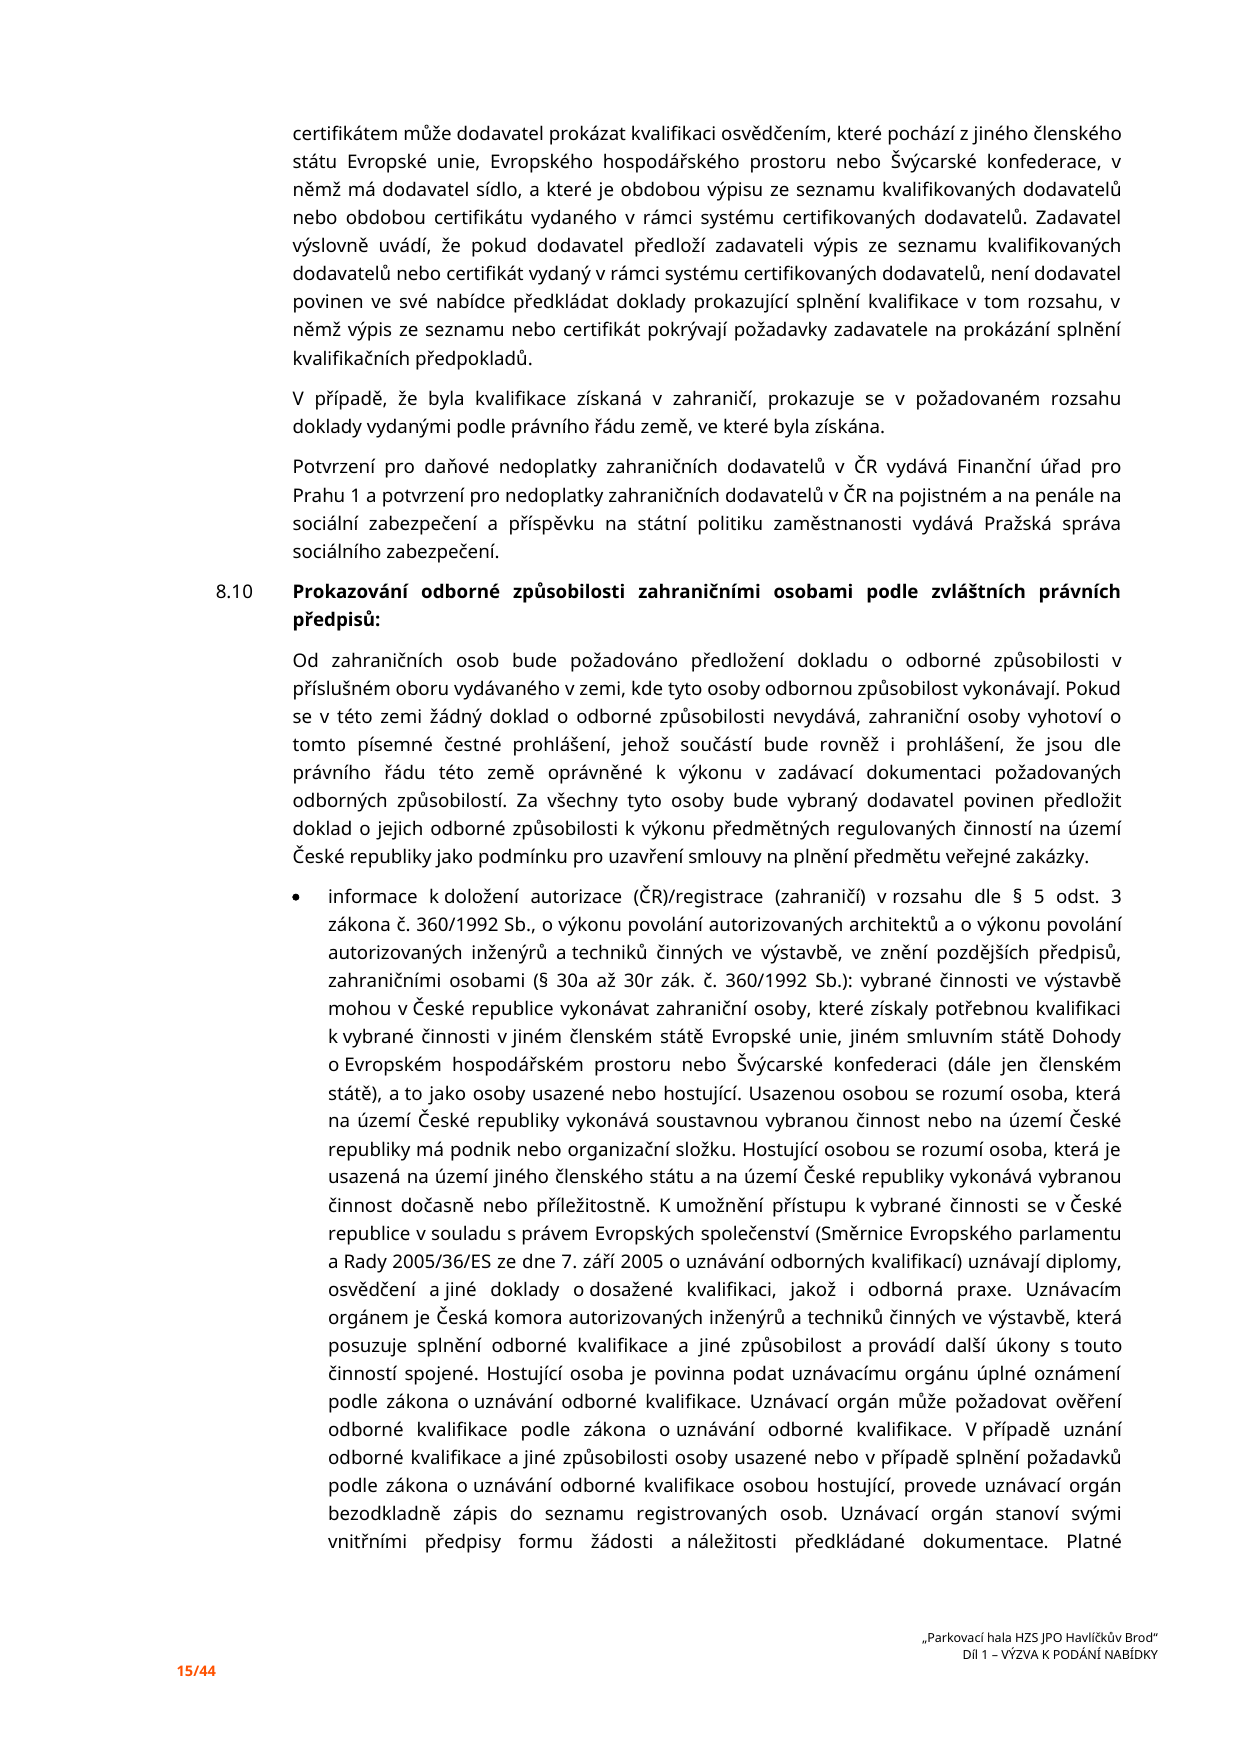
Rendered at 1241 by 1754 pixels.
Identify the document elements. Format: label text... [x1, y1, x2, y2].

text Od zahraničních osob bude požadováno předložení dokladu o odborné způsobilosti v příslušném oboru vydávaného v zemi, kde tyto osoby odbornou způsobilost vykonávají. Pokud se v této zemi žádný doklad o odborné způsobilosti nevydává, zahraniční osoby vyhotoví o tomto písemné čestné prohlášení, jehož součástí bude rovněž i prohlášení, že jsou dle právního řádu této země oprávněné k výkonu v zadávací dokumentaci požadovaných odborných způsobilostí. Za všechny tyto osoby bude vybraný dodavatel povinen předložit doklad o jejich odborné způsobilosti k výkonu předmětných regulovaných činností na území České republiky jako podmínku pro uzavření smlouvy na plnění předmětu veřejné zakázky. [292, 647, 1122, 869]
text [292, 884, 1122, 1554]
text Potvrzení pro daňové nedoplatky zahraničních dodavatelů v ČR vydává Finanční úřad pro Prahu 1 a potvrzení pro nedoplatky zahraničních dodavatelů v ČR na pojistném a na penále na sociální zabezpečení a příspěvku na státní politiku zaměstnanosti vydává Pražská správa sociálního zabezpečení. [292, 454, 1122, 563]
text Prokazování odborné způsobilosti zahraničními osobami podle zvláštních právních předpisů: [216, 578, 1122, 632]
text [292, 121, 1122, 370]
text V případě, že byla kvalifikace získaná v zahraničí, prokazuje se v požadovaném rozsahu doklady vydanými podle právního řádu země, ve které byla získána. [292, 385, 1122, 439]
